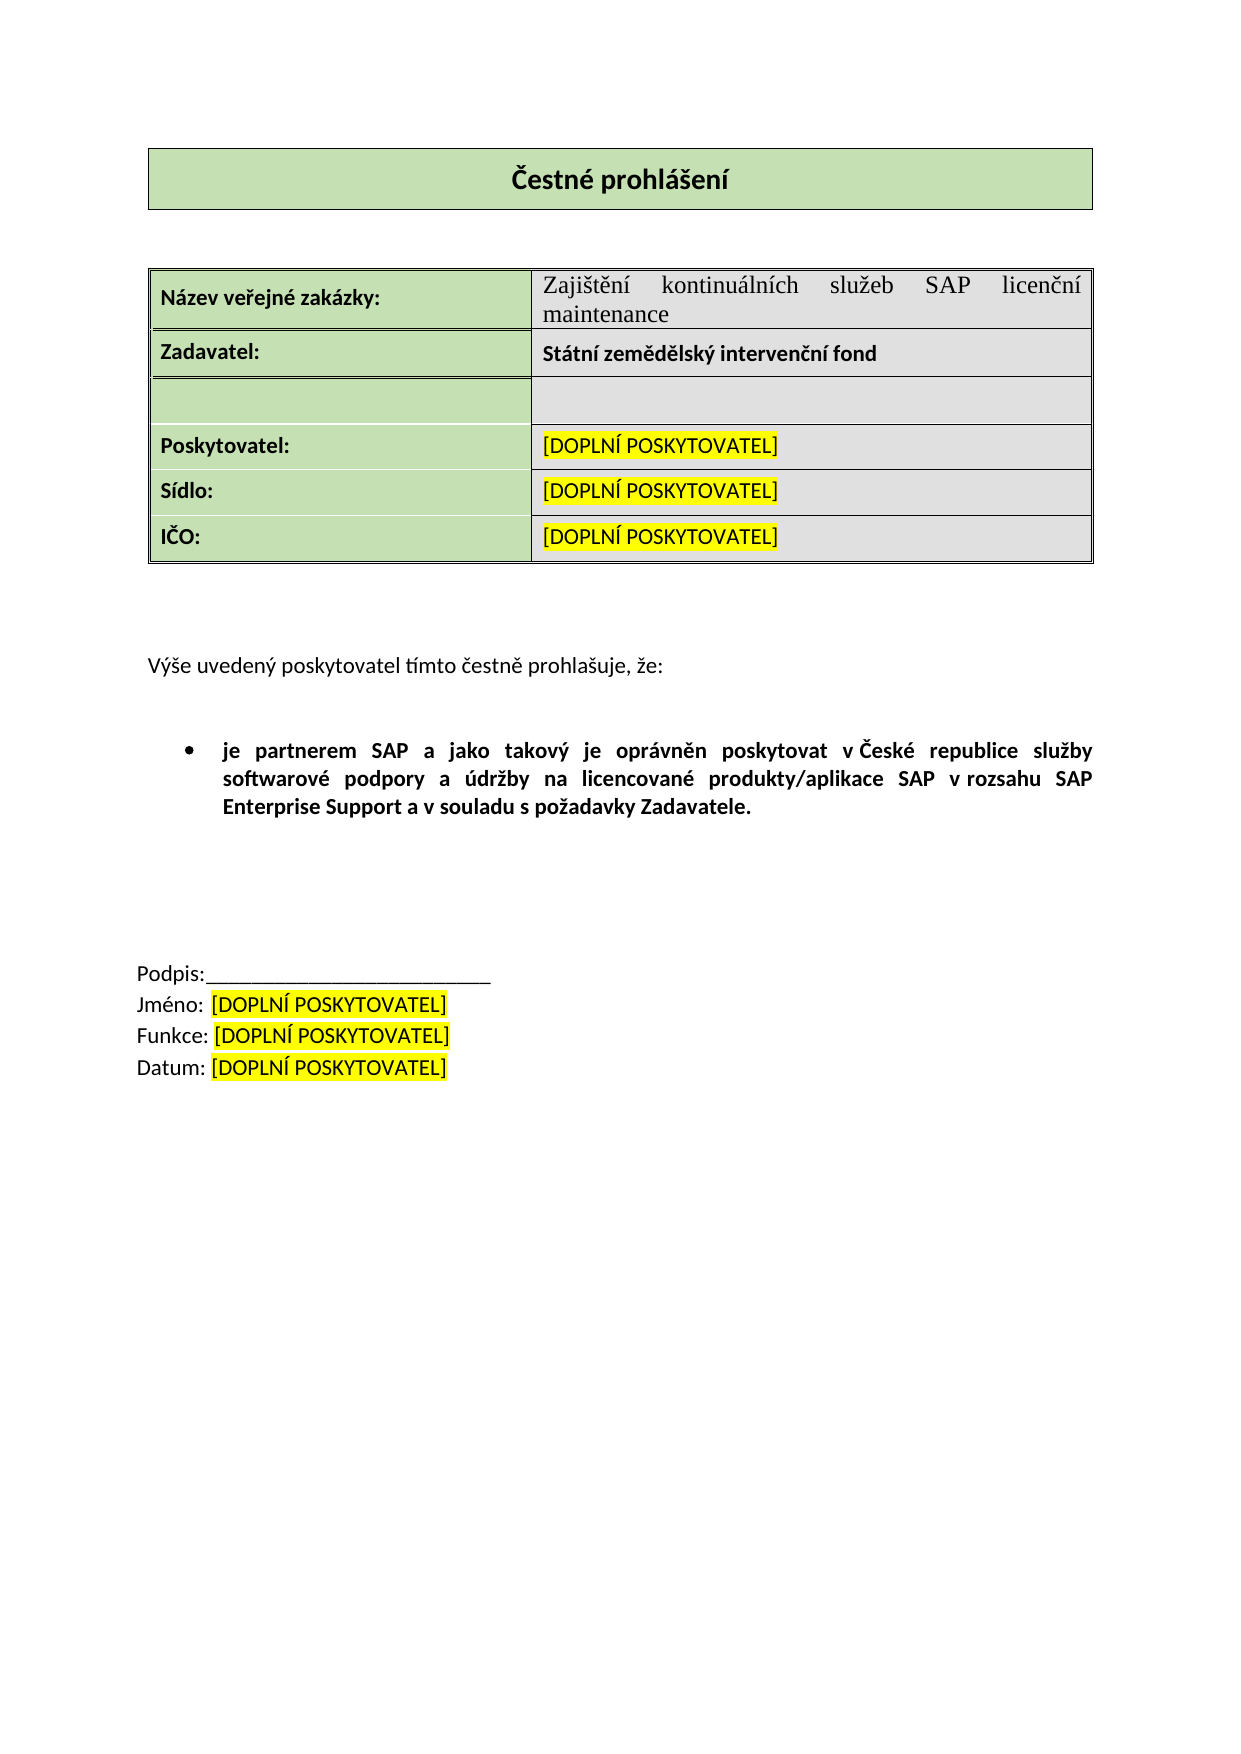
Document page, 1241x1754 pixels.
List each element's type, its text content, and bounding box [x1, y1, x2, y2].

text Výše uvedený poskytovatel tímto čestně prohlašuje, že: [148, 651, 1093, 679]
table_cell Poskytovatel: [151, 425, 531, 469]
table_cell [DOPLNÍ POSKYTOVATEL] [532, 425, 1091, 469]
table_cell Státní zemědělský intervenční fond [532, 329, 1091, 376]
table_cell Zadavatel: [149, 328, 531, 376]
table_cell [149, 376, 531, 423]
table_cell Sídlo: [151, 470, 531, 515]
table_header Podpis: _________________________ [132, 959, 588, 990]
table_cell [DOPLNÍ POSKYTOVATEL] [532, 516, 1091, 561]
table_cell Datum: [DOPLNÍ POSKYTOVATEL] [132, 1053, 588, 1084]
table_cell [DOPLNÍ POSKYTOVATEL] [532, 470, 1091, 515]
table_cell Jméno: [DOPLNÍ POSKYTOVATEL] [132, 990, 588, 1022]
table_header Název veřejné zakázky: [151, 271, 531, 328]
list je partnerem SAP a jako takový je oprávněn poskytovat v České republice služby softwarové podpory a údržby na licencované produkty/aplikace SAP v rozsahu SAP Enterprise Support a v souladu s požadavky Zadavatele. [185, 736, 1093, 820]
table_header Čestné prohlášení [149, 149, 1092, 209]
table_header [532, 271, 1091, 328]
table_cell [532, 377, 1091, 423]
table_cell IČO: [151, 516, 531, 561]
table_cell Funkce: [DOPLNÍ POSKYTOVATEL] [132, 1022, 588, 1053]
